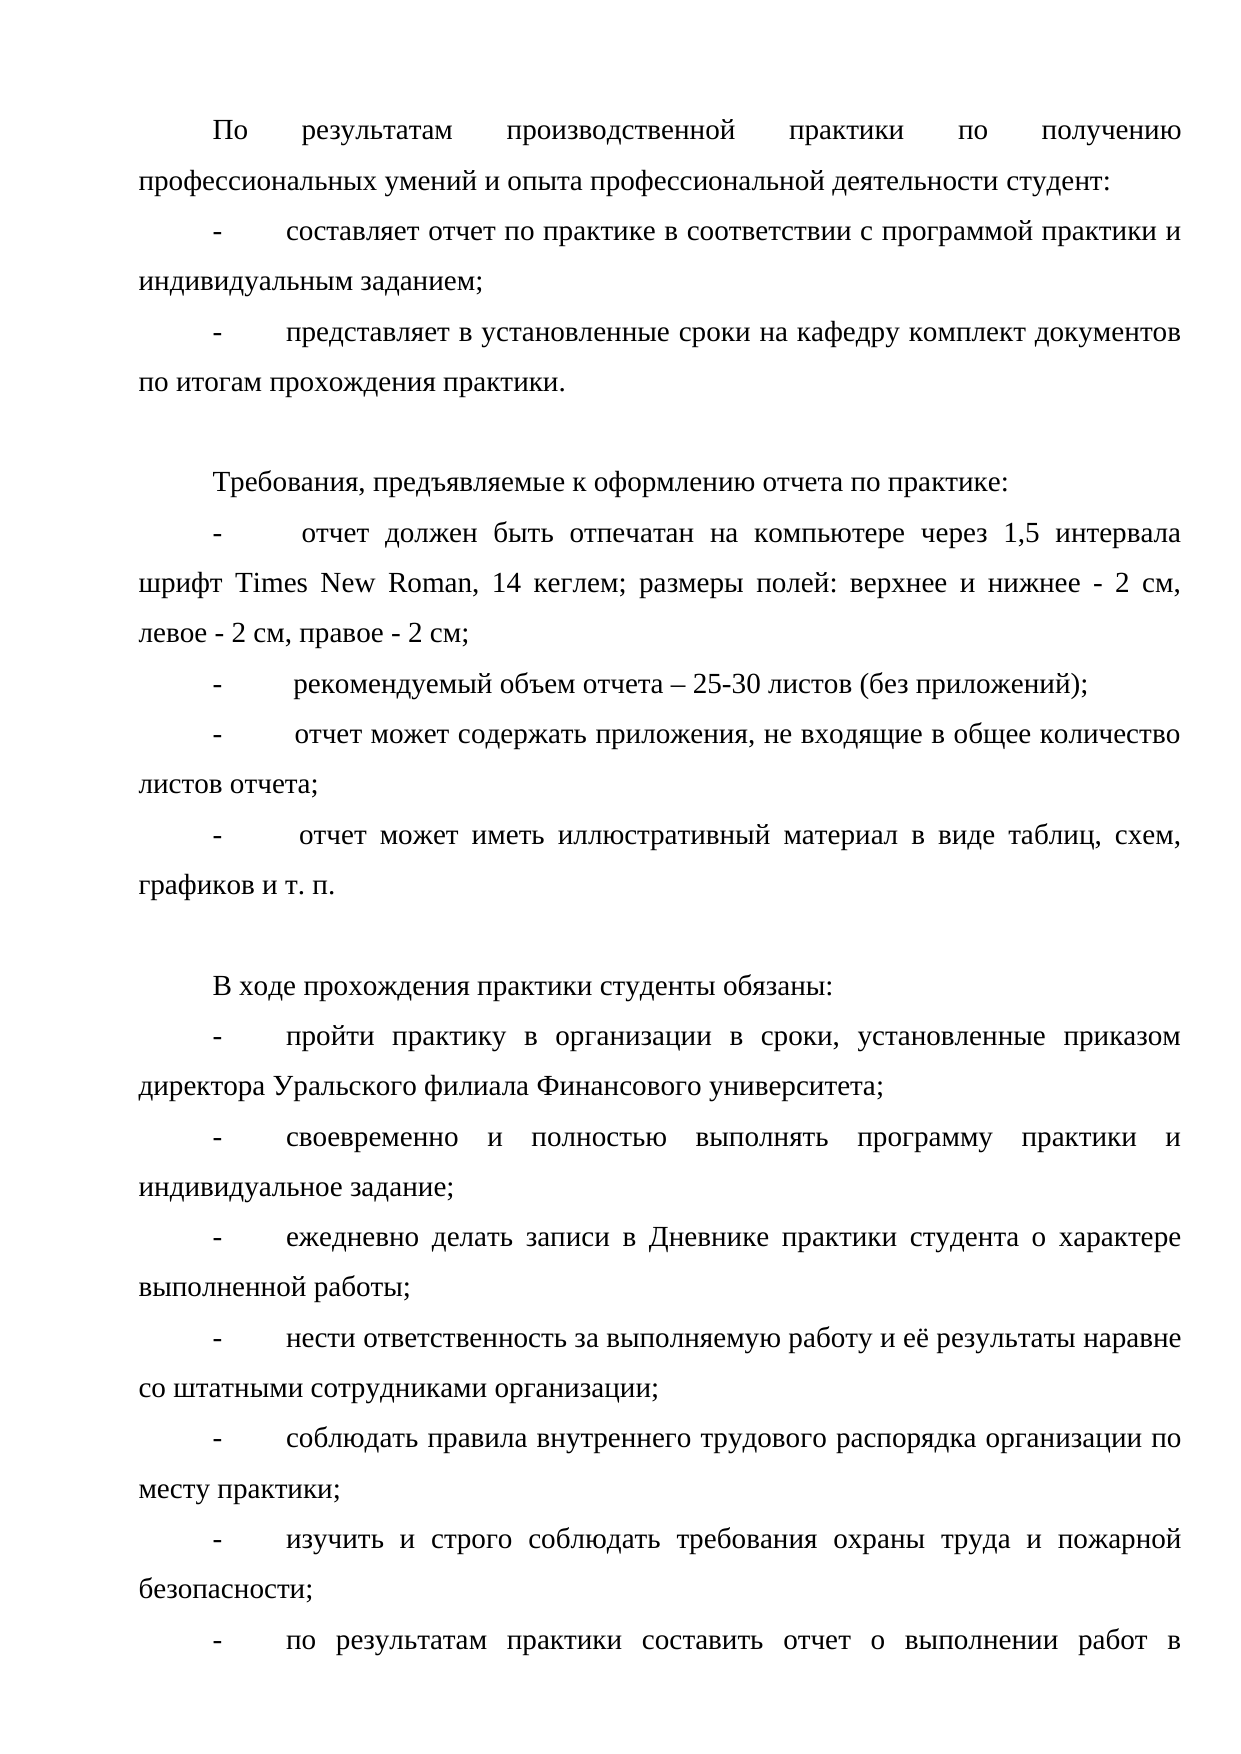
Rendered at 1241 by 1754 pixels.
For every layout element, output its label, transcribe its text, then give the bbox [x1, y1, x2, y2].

text - пройти практику в организации в сроки, установленные приказом директора Уральского филиала Финансового университета; [138, 1018, 1182, 1102]
text - соблюдать правила внутреннего трудового распорядка организации по месту практики; [138, 1421, 1182, 1504]
text - представляет в установленные сроки на кафедру комплект документов по итогам прохождения практики. [138, 314, 1182, 397]
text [138, 1622, 1182, 1655]
text - составляет отчет по практике в соответствии с программой практики и индивидуальным заданием; [138, 213, 1182, 297]
text - изучить и строго соблюдать требования охраны труда и пожарной безопасности; [138, 1521, 1182, 1605]
text - отчет может иметь иллюстративный материал в виде таблиц, схем, графиков и т. п. [138, 817, 1182, 901]
text Требования, предъявляемые к оформлению отчета по практике: [138, 464, 1182, 498]
text - ежедневно делать записи в Дневнике практики студента о характере выполненной работы; [138, 1219, 1182, 1303]
text - отчет должен быть отпечатан на компьютере через 1,5 интервала шрифт Times New Roman, 14 кеглем; размеры полей: верхнее и нижнее - 2 см, левое - 2 см, правое - 2 см; [138, 515, 1182, 649]
text - отчет может содержать приложения, не входящие в общее количество листов отчета; [138, 716, 1182, 800]
text - нести ответственность за выполняемую работу и её результаты наравне со штатными сотрудниками организации; [138, 1320, 1182, 1404]
text - рекомендуемый объем отчета – 25-30 листов (без приложений); [138, 666, 1182, 699]
text - своевременно и полностью выполнять программу практики и индивидуальное задание; [138, 1119, 1182, 1202]
text По результатам производственной практики по получению профессиональных умений и опыта профессиональной деятельности студент: [138, 112, 1182, 196]
text В ходе прохождения практики студенты обязаны: [138, 968, 1182, 1001]
